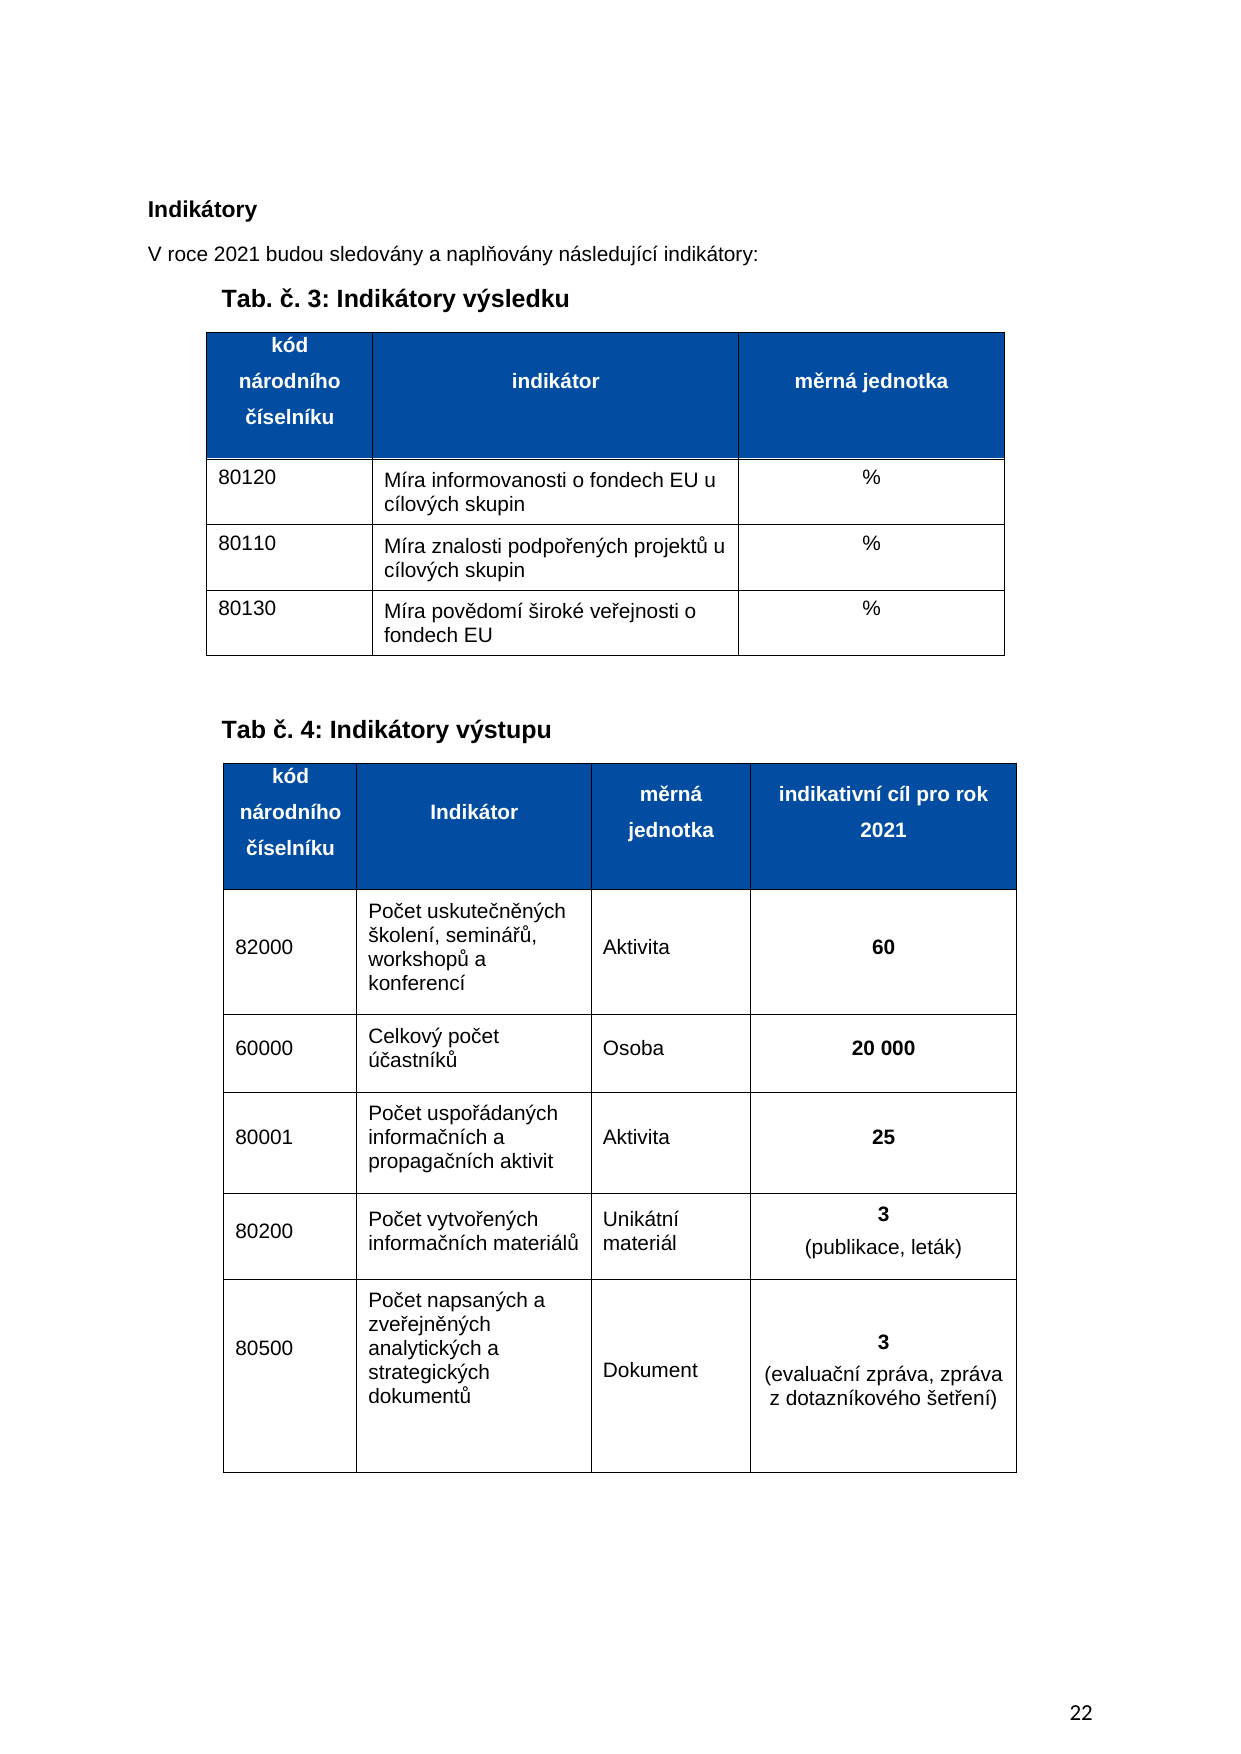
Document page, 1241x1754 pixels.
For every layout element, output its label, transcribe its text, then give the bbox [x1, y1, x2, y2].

table_cell Dokument [592, 1280, 750, 1472]
table_cell Aktivita [592, 1093, 750, 1193]
table_header kód národního číselníku [207, 333, 372, 458]
table_cell Aktivita [592, 890, 750, 1014]
table_cell Osoba [592, 1015, 750, 1092]
text Tab. č. 3: Indikátory výsledku [148, 284, 1092, 313]
table_cell 80200 [224, 1194, 356, 1278]
table_cell % [739, 591, 1004, 655]
table_cell Počet vytvořených informačních materiálů [357, 1194, 591, 1278]
table_cell Unikátní materiál [592, 1194, 750, 1278]
table_cell 3 (publikace, leták) [751, 1194, 1016, 1278]
table_cell % [739, 525, 1004, 590]
text Indikátory [148, 187, 1092, 225]
table_header Indikátor [357, 764, 591, 889]
table_cell Míra informovanosti o fondech EU u cílových skupin [373, 460, 738, 524]
table_cell Počet napsaných a zveřejněných analytických a strategických dokumentů [357, 1280, 591, 1472]
table_cell Počet uskutečněných školení, seminářů, workshopů a konferencí [357, 890, 591, 1014]
table_cell 80001 [224, 1093, 356, 1193]
table_cell Míra povědomí široké veřejnosti o fondech EU [373, 591, 738, 655]
table_header indikátor [373, 333, 738, 458]
table_cell % [739, 460, 1004, 524]
table_cell Počet uspořádaných informačních a propagačních aktivit [357, 1093, 591, 1193]
table_cell Celkový počet účastníků [357, 1015, 591, 1092]
table_cell 20 000 [751, 1015, 1016, 1092]
table_cell Míra znalosti podpořených projektů u cílových skupin [373, 525, 738, 590]
table_cell 80130 [207, 591, 372, 655]
table_cell 60 [751, 890, 1016, 1014]
text V roce 2021 budou sledovány a naplňovány následující indikátory: [148, 242, 1092, 266]
table_cell 3 (evaluační zpráva, zpráva z dotazníkového šetření) [751, 1280, 1016, 1472]
table_header kód národního číselníku [224, 764, 356, 889]
table_header měrná jednotka [739, 333, 1004, 458]
table_cell 80500 [224, 1280, 356, 1472]
table_cell 25 [751, 1093, 1016, 1193]
table_cell 82000 [224, 890, 356, 1014]
text Tab č. 4: Indikátory výstupu [148, 715, 1092, 743]
table_cell 80110 [207, 525, 372, 590]
table_header indikativní cíl pro rok 2021 [751, 764, 1016, 889]
table_cell 80120 [207, 460, 372, 524]
table_cell 60000 [224, 1015, 356, 1092]
table_header měrná jednotka [592, 764, 750, 889]
